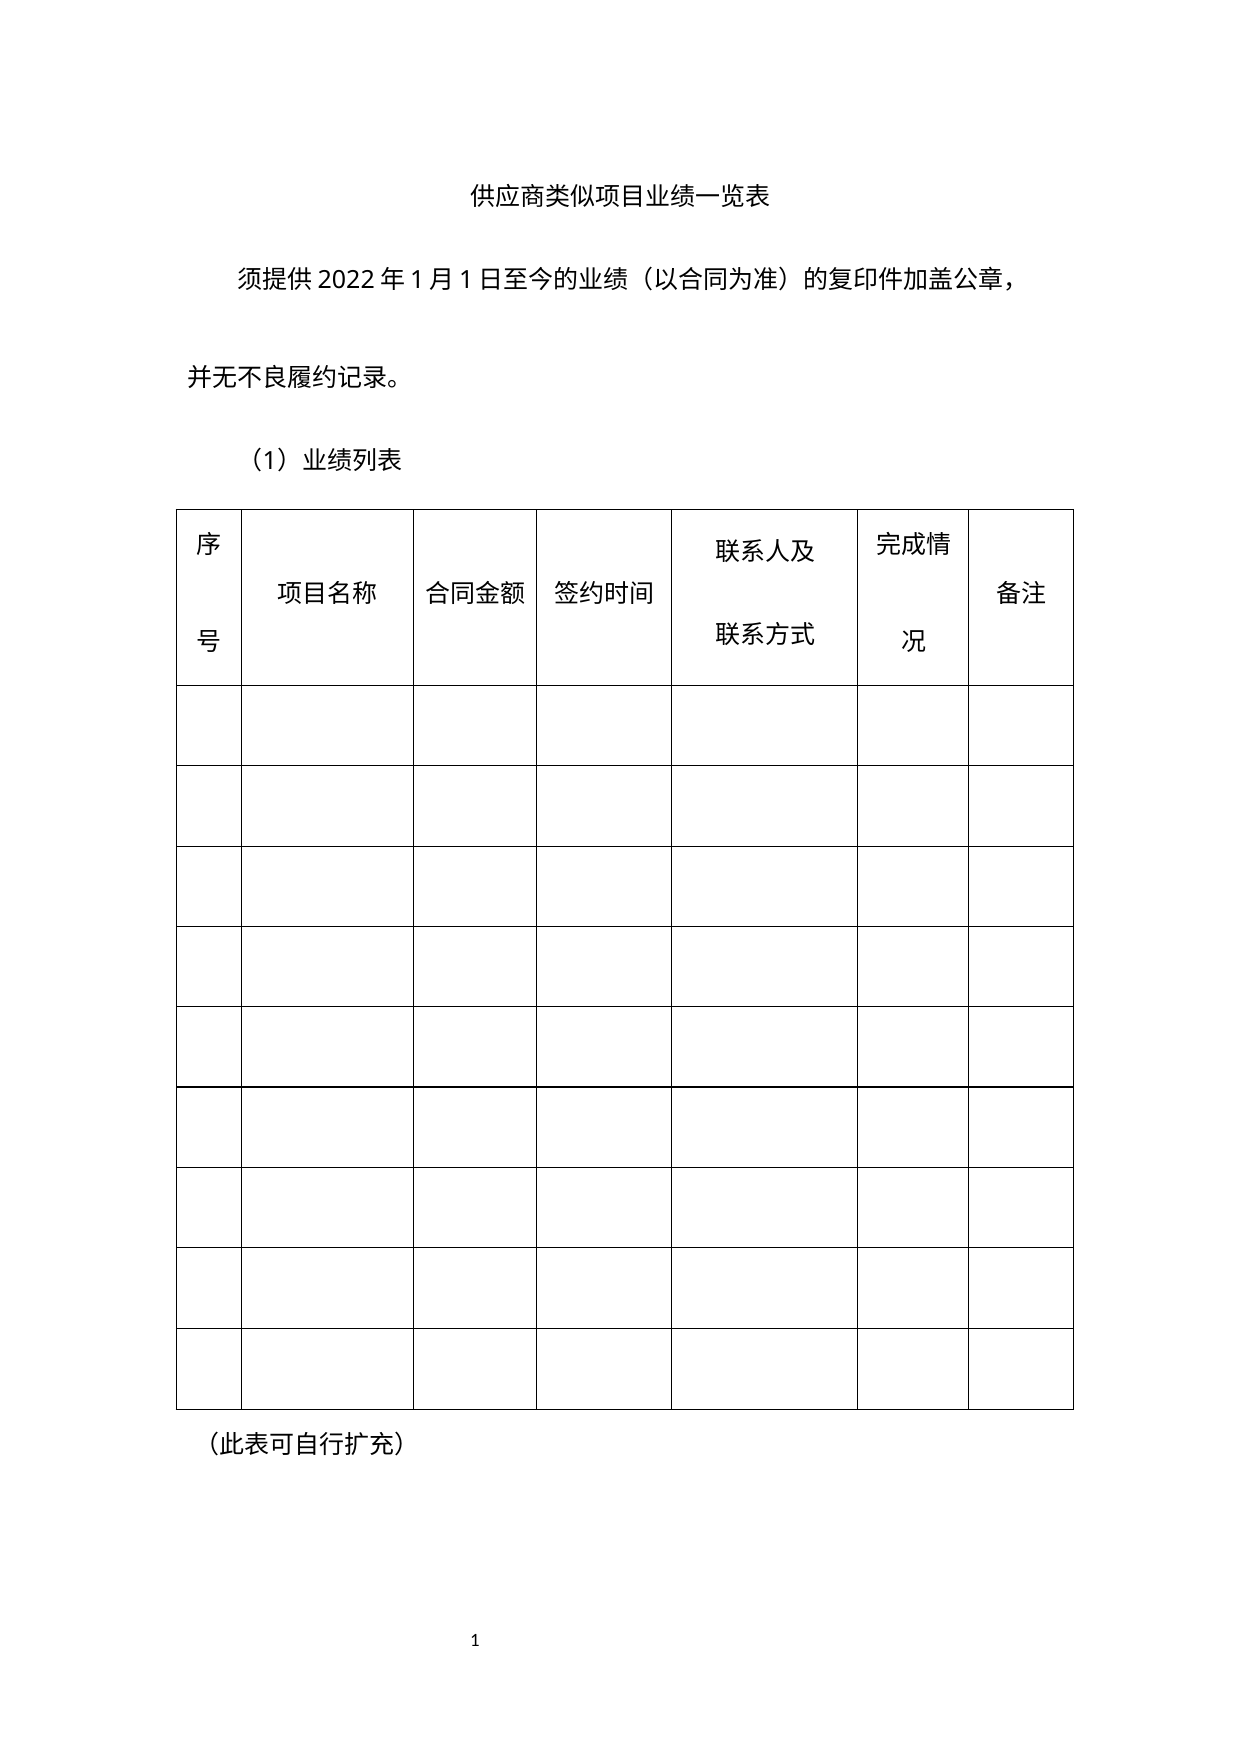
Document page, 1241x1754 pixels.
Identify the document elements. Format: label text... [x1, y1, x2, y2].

table_cell [858, 847, 968, 926]
table_cell [537, 847, 671, 926]
table_cell [177, 847, 241, 926]
table_cell [414, 1168, 536, 1247]
text 供应商类似项目业绩一览表 [187, 162, 1053, 227]
table_cell [537, 686, 671, 765]
table_cell [858, 1088, 968, 1167]
table_cell [672, 927, 857, 1006]
table_cell [537, 1329, 671, 1409]
table_cell [537, 1088, 671, 1167]
table_header 合同金额 [414, 510, 536, 685]
text （1）业绩列表 [187, 426, 1053, 491]
table_cell [969, 1007, 1073, 1086]
table_cell [242, 766, 413, 846]
table_cell [242, 686, 413, 765]
table_cell [672, 1248, 857, 1327]
text （此表可自行扩充） [187, 1410, 1053, 1475]
table_cell [858, 766, 968, 846]
table_cell [537, 1248, 671, 1327]
table_cell [969, 686, 1073, 765]
table_cell [672, 1329, 857, 1409]
table_header 序号 [177, 510, 241, 685]
table_cell [242, 1007, 413, 1086]
table_cell [414, 1007, 536, 1086]
table_cell [858, 1168, 968, 1247]
table_cell [242, 847, 413, 926]
table_header 完成情况 [858, 510, 968, 685]
table_cell [858, 1329, 968, 1409]
table_cell [537, 766, 671, 846]
table_cell [537, 927, 671, 1006]
table_cell [537, 1168, 671, 1247]
table_header 备注 [969, 510, 1073, 685]
table_cell [672, 847, 857, 926]
table_cell [969, 1329, 1073, 1409]
table_cell [672, 686, 857, 765]
table_header 联系人及 联系方式 [672, 510, 857, 685]
table_cell [858, 927, 968, 1006]
table_cell [969, 1168, 1073, 1247]
table_cell [242, 1248, 413, 1327]
table_cell [969, 927, 1073, 1006]
table_header 签约时间 [537, 510, 671, 685]
table_cell [177, 927, 241, 1006]
table_cell [177, 1007, 241, 1086]
table_cell [537, 1007, 671, 1086]
table_cell [969, 766, 1073, 846]
text 须提供2022年1月1日至今的业绩（以合同为准）的复印件加盖公章，并无不良履约记录。 [187, 245, 1053, 408]
table_cell [177, 766, 241, 846]
table_cell [242, 1329, 413, 1409]
table_header 项目名称 [242, 510, 413, 685]
table_cell [858, 1007, 968, 1086]
table_cell [858, 1248, 968, 1327]
table_cell [177, 1088, 241, 1167]
table_cell [672, 766, 857, 846]
table_cell [414, 847, 536, 926]
table_cell [414, 927, 536, 1006]
table_cell [969, 847, 1073, 926]
table_cell [858, 686, 968, 765]
table_cell [242, 1088, 413, 1167]
table_cell [177, 686, 241, 765]
table_cell [414, 766, 536, 846]
table_cell [672, 1168, 857, 1247]
table_cell [414, 1088, 536, 1167]
table_cell [242, 927, 413, 1006]
table_cell [242, 1168, 413, 1247]
table_cell [177, 1168, 241, 1247]
table_cell [414, 1329, 536, 1409]
table_cell [177, 1329, 241, 1409]
table_cell [969, 1248, 1073, 1327]
table_cell [177, 1248, 241, 1327]
table_cell [414, 1248, 536, 1327]
table_cell [969, 1088, 1073, 1167]
table_cell [672, 1088, 857, 1167]
table_cell [672, 1007, 857, 1086]
table_cell [414, 686, 536, 765]
